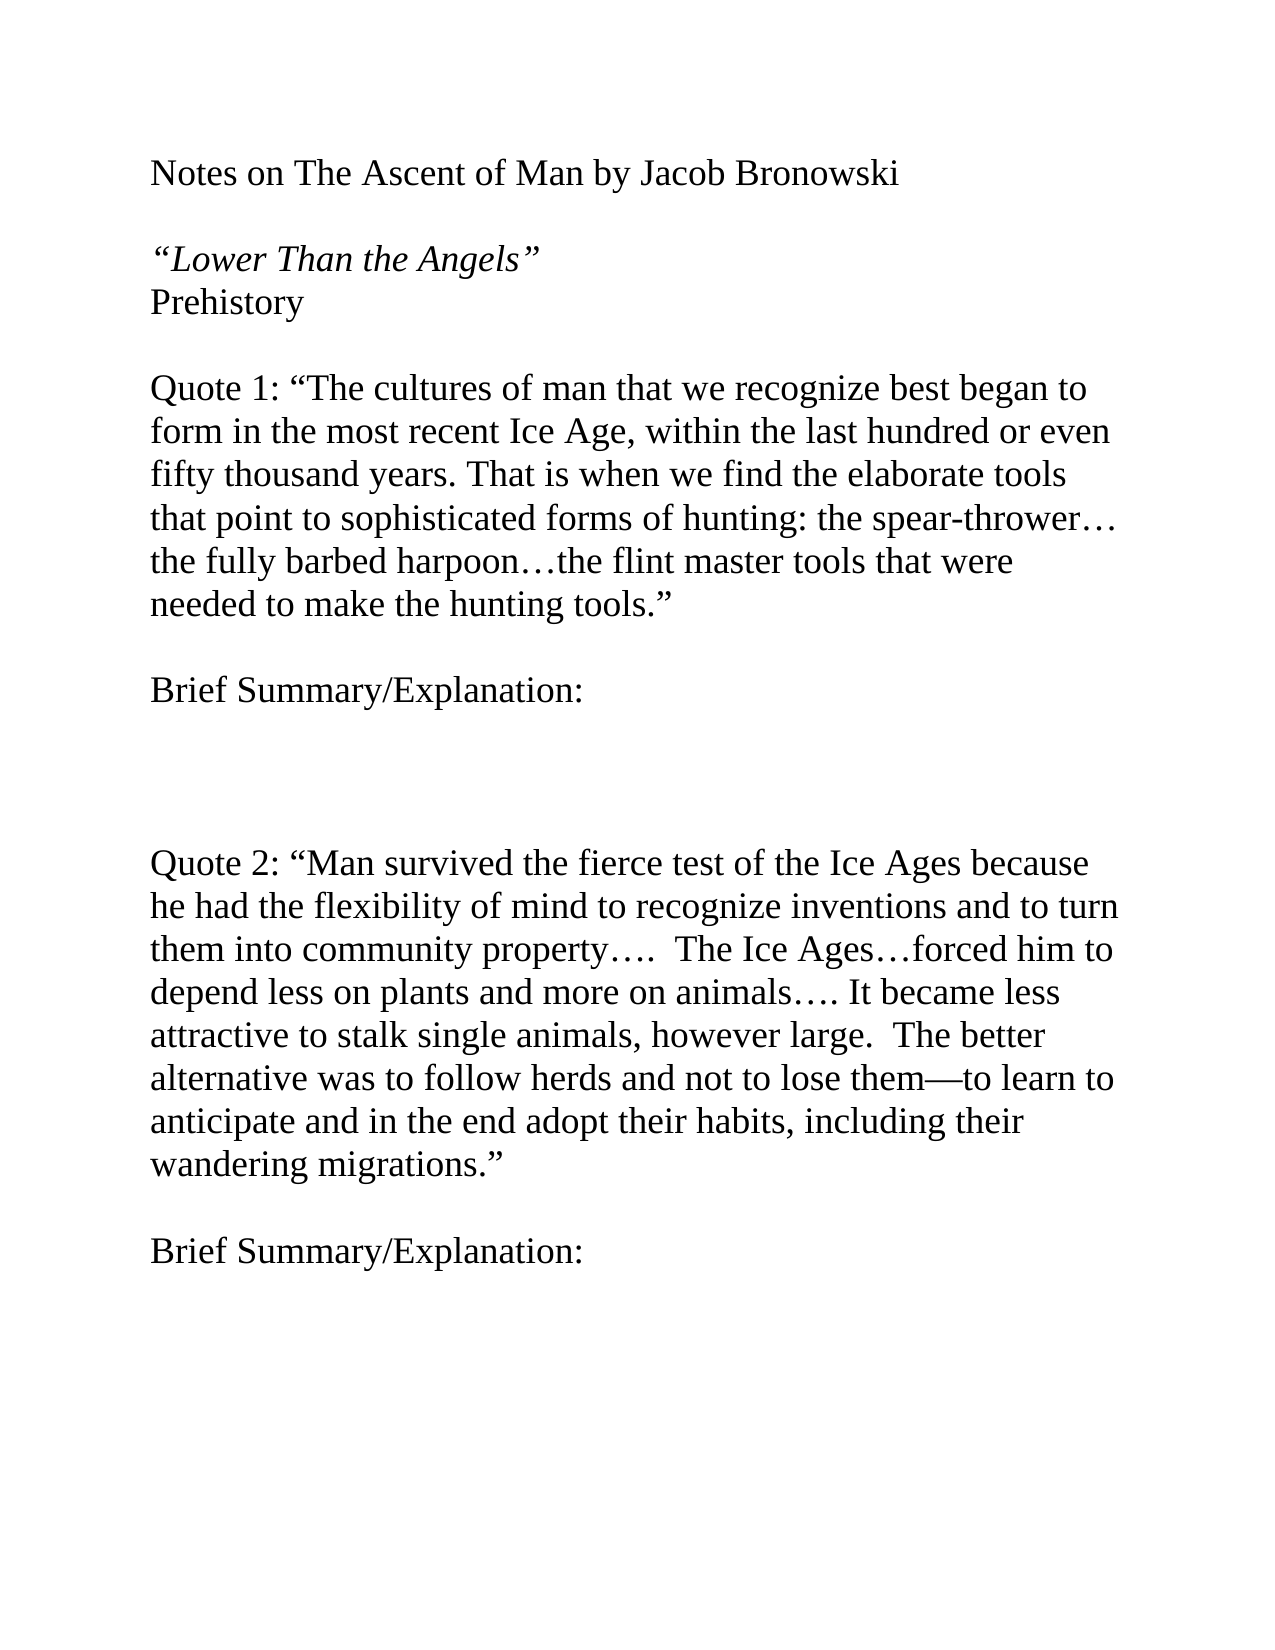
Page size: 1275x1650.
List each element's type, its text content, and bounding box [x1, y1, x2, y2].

subtitle Notes on The Ascent of Man by Jacob Bronowski [150, 150, 1125, 193]
text Brief Summary/Explanation: [150, 667, 1125, 711]
text Quote 1: “The cultures of man that we recognize best began to form in the most recent Ice Age, within the last hundred or even fifty thousand years. That is when we find the elaborate tools that point to sophisticated forms of hunting: the spear-thrower…the fully barbed harpoon…the flint master tools that were needed to make the hunting tools.” [150, 366, 1125, 624]
subtitle Prehistory [150, 279, 1125, 322]
text Quote 2: “Man survived the fierce test of the Ice Ages because he had the flexibility of mind to recognize inventions and to turn them into community property…. The Ice Ages…forced him to depend less on plants and more on animals…. It became less attractive to stalk single animals, however large. The better alternative was to follow herds and not to lose them—to learn to anticipate and in the end adopt their habits, including their wandering migrations.” [150, 840, 1125, 1185]
text Brief Summary/Explanation: [150, 1228, 1125, 1271]
subtitle “Lower Than the Angels” [150, 236, 1125, 279]
